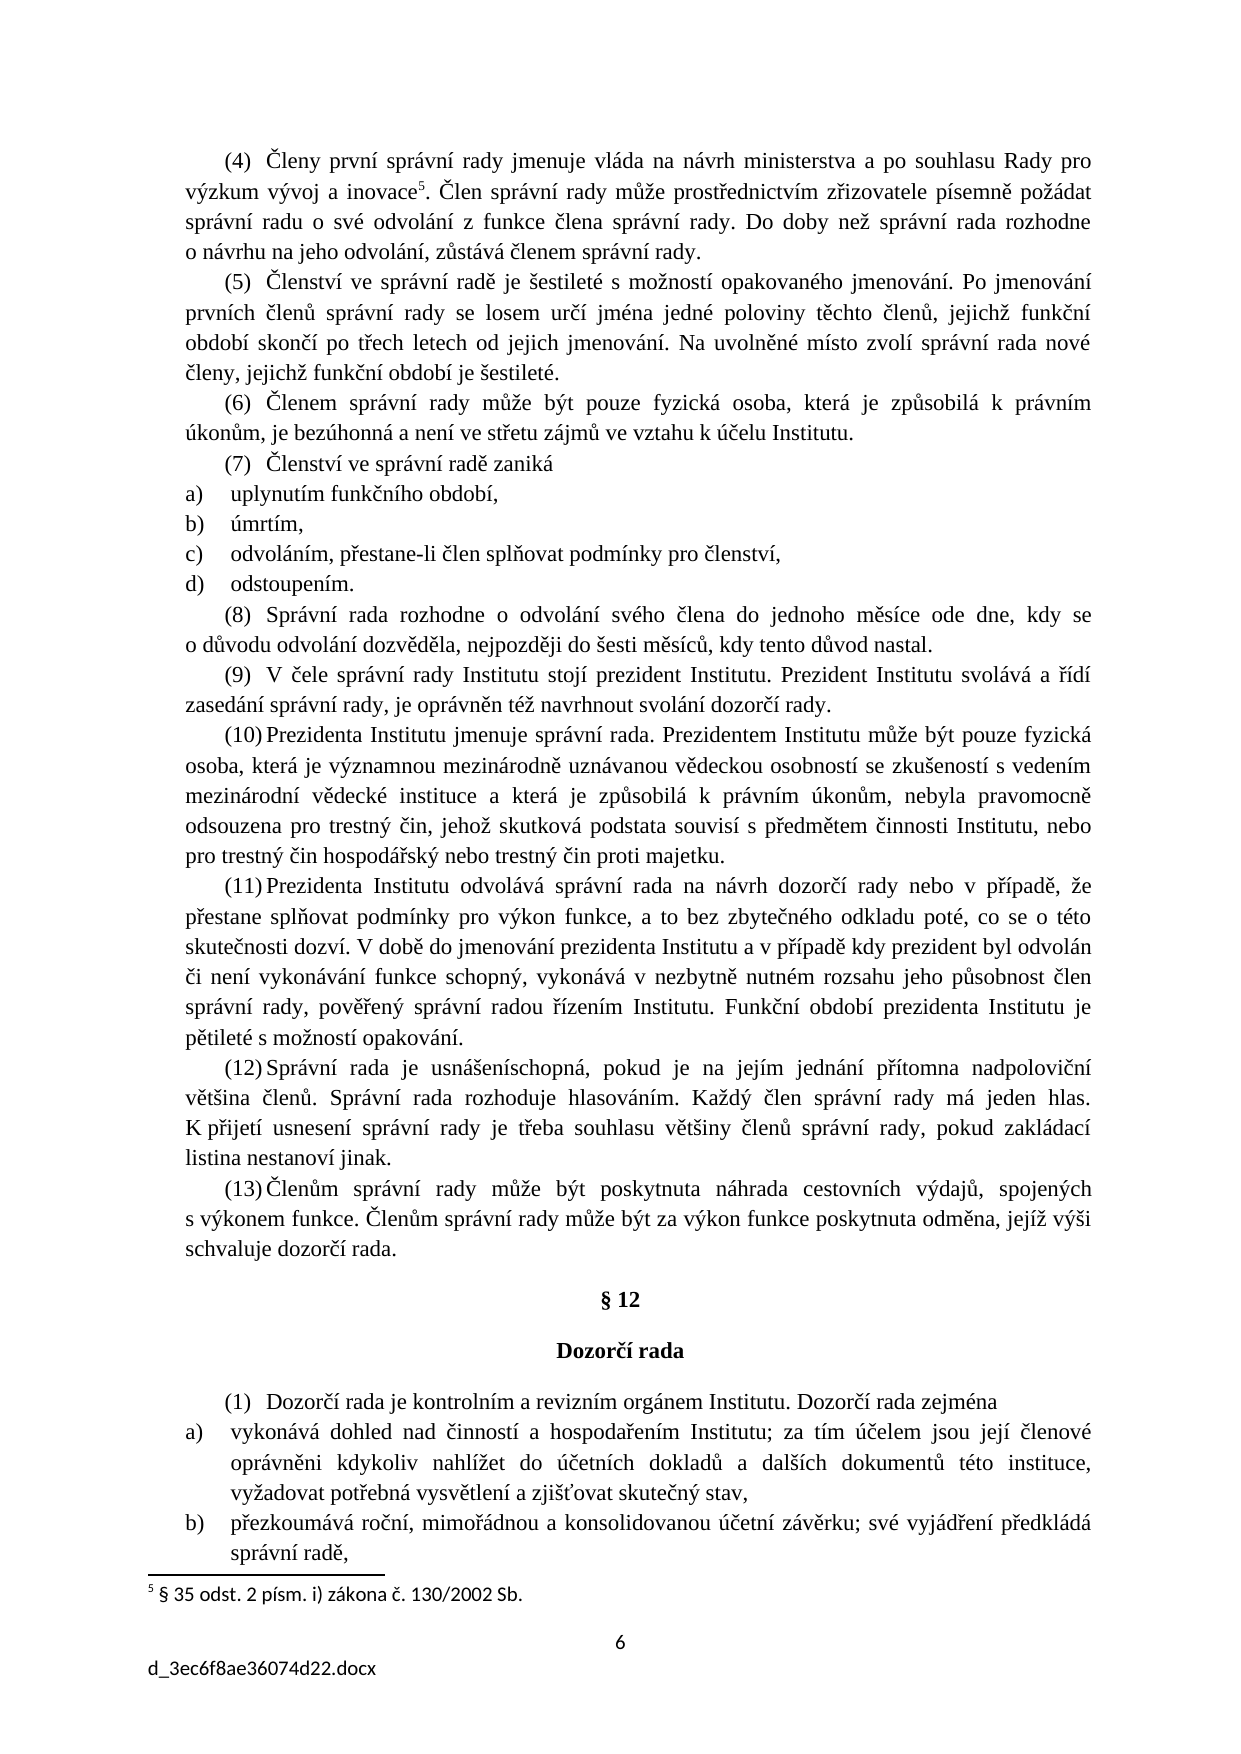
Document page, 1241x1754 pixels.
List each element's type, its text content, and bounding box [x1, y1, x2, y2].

list úmrtím, [185, 510, 1093, 536]
list vykonává dohled nad činností a hospodařením Institutu; za tím účelem jsou její členové oprávněni kdykoliv nahlížet do účetních dokladů a dalších dokumentů této instituce, vyžadovat potřebná vysvětlení a zjišťovat skutečný stav, [185, 1418, 1093, 1505]
list přezkoumává roční, mimořádnou a konsolidovanou účetní závěrku; své vyjádření předkládá správní radě, [185, 1509, 1093, 1566]
list Členství ve správní radě zaniká [185, 450, 1093, 476]
list odstoupením. [185, 571, 1093, 597]
list Členy první správní rady jmenuje vláda na návrh ministerstva a po souhlasu Rady pro výzkum vývoj a inovace. Člen správní rady může prostřednictvím zřizovatele písemně požádat správní radu o své odvolání z funkce člena správní rady. Do doby než správní rada rozhodne o návrhu na jeho odvolání, zůstává členem správní rady. [185, 148, 1093, 264]
list V čele správní rady Institutu stojí prezident Institutu. Prezident Institutu svolává a řídí zasedání správní rady, je oprávněn též navrhnout svolání dozorčí rady. [185, 661, 1093, 718]
list Prezidenta Institutu odvolává správní rada na návrh dozorčí rady nebo v případě, že přestane splňovat podmínky pro výkon funkce, a to bez zbytečného odkladu poté, co se o této skutečnosti dozví. V době do jmenování prezidenta Institutu a v případě kdy prezident byl odvolán či není vykonávání funkce schopný, vykonává v nezbytně nutném rozsahu jeho působnost člen správní rady, pověřený správní radou řízením Institutu. Funkční období prezidenta Institutu je pětileté s možností opakování. [185, 873, 1093, 1050]
text § 12 [148, 1286, 1093, 1312]
list Členům správní rady může být poskytnuta náhrada cestovních výdajů, spojených s výkonem funkce. Členům správní rady může být za výkon funkce poskytnuta odměna, jejíž výši schvaluje dozorčí rada. [185, 1175, 1093, 1261]
list uplynutím funkčního období, [185, 480, 1093, 506]
list odvoláním, přestane-li člen splňovat podmínky pro členství, [185, 540, 1093, 567]
list Prezidenta Institutu jmenuje správní rada. Prezidentem Institutu může být pouze fyzická osoba, která je významnou mezinárodně uznávanou vědeckou osobností se zkušeností s vedením mezinárodní vědecké instituce a která je způsobilá k právním úkonům, nebyla pravomocně odsouzena pro trestný čin, jehož skutková podstata souvisí s předmětem činnosti Institutu, nebo pro trestný čin hospodářský nebo trestný čin proti majetku. [185, 722, 1093, 869]
list Správní rada rozhodne o odvolání svého člena do jednoho měsíce ode dne, kdy se o důvodu odvolání dozvěděla, nejpozději do šesti měsíců, kdy tento důvod nastal. [185, 601, 1093, 657]
text Dozorčí rada [148, 1337, 1093, 1363]
list Členství ve správní radě je šestileté s možností opakovaného jmenování. Po jmenování prvních členů správní rady se losem určí jména jedné poloviny těchto členů, jejichž funkční období skončí po třech letech od jejich jmenování. Na uvolněné místo zvolí správní rada nové členy, jejichž funkční období je šestileté. [185, 268, 1093, 385]
list Správní rada je usnášeníschopná, pokud je na jejím jednání přítomna nadpoloviční většina členů. Správní rada rozhoduje hlasováním. Každý člen správní rady má jeden hlas. K přijetí usnesení správní rady je třeba souhlasu většiny členů správní rady, pokud zakládací listina nestanoví jinak. [185, 1054, 1093, 1171]
list Členem správní rady může být pouze fyzická osoba, která je způsobilá k právním úkonům, je bezúhonná a není ve střetu zájmů ve vztahu k účelu Institutu. [185, 389, 1093, 446]
list Dozorčí rada je kontrolním a revizním orgánem Institutu. Dozorčí rada zejména [185, 1388, 1093, 1414]
